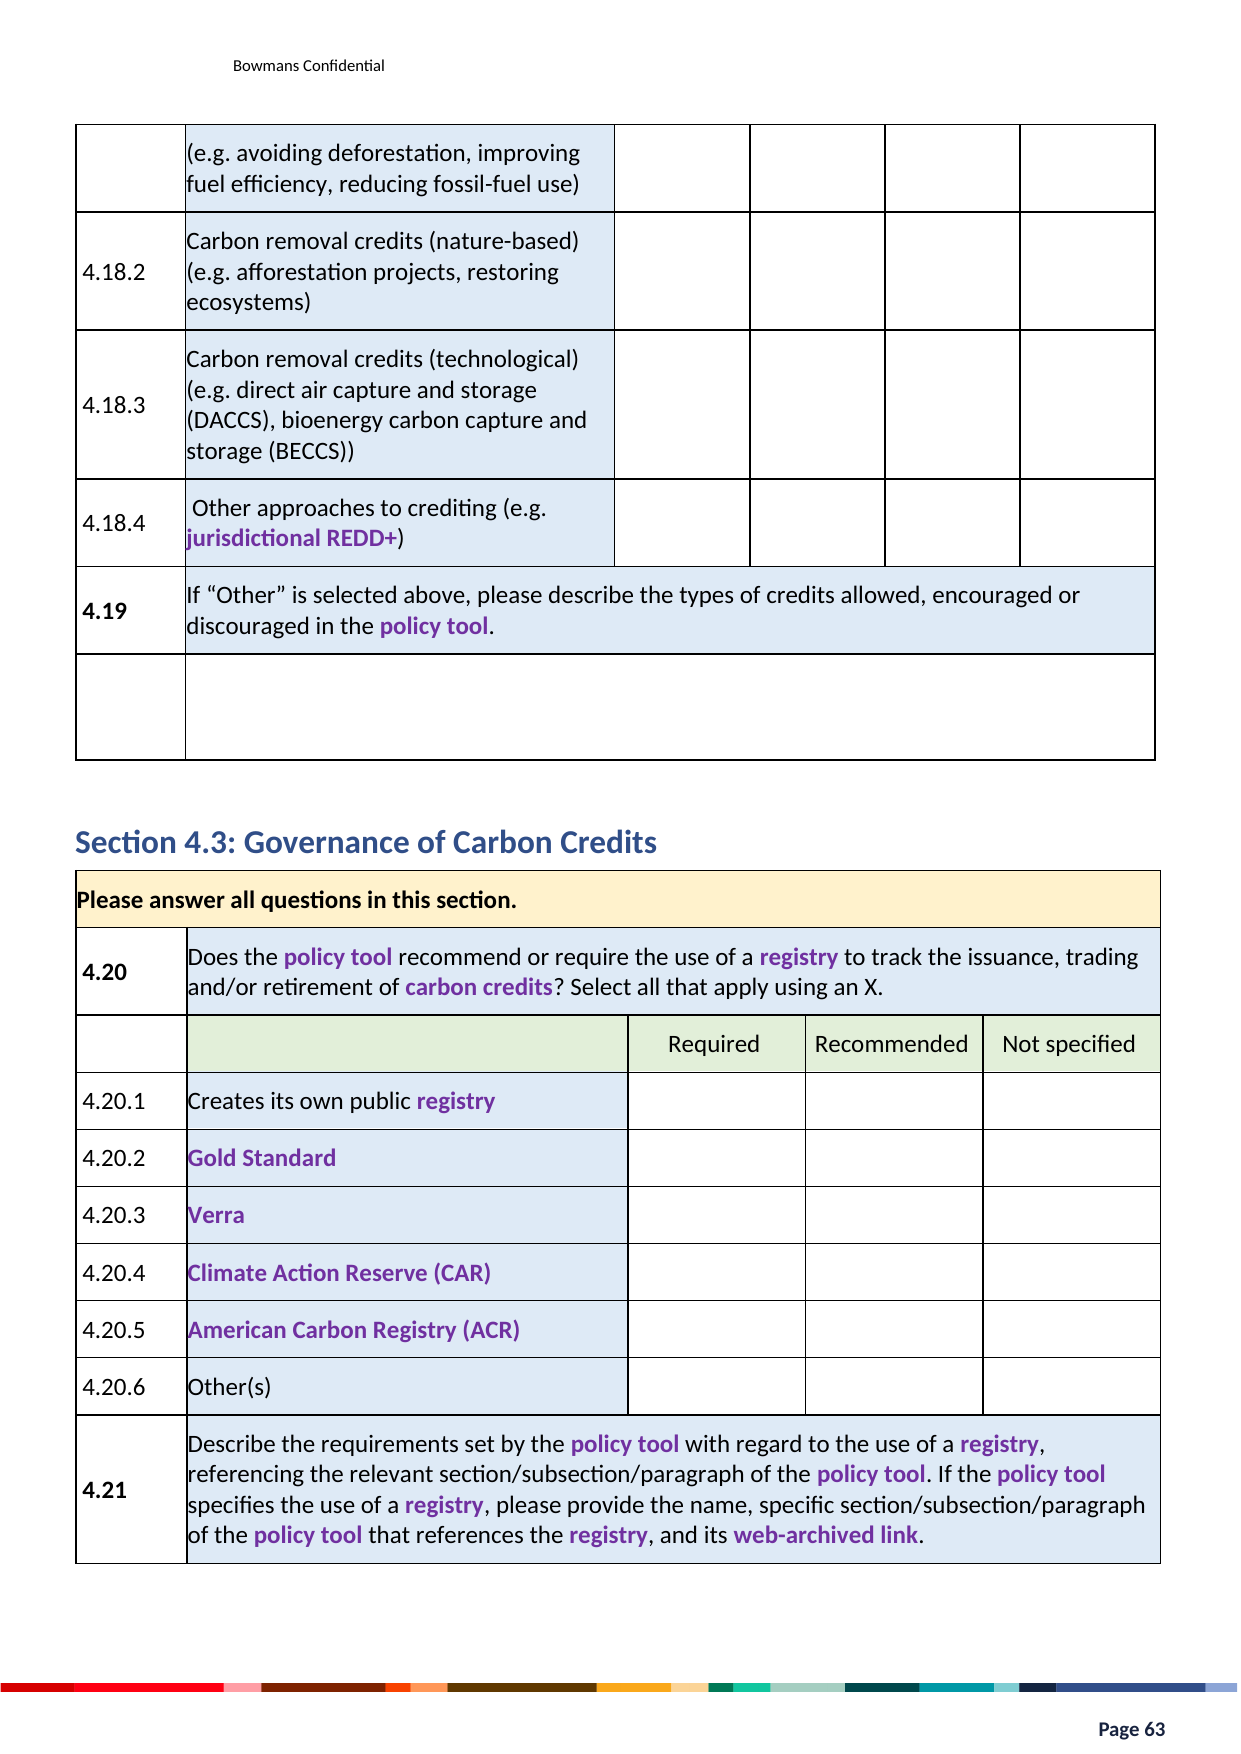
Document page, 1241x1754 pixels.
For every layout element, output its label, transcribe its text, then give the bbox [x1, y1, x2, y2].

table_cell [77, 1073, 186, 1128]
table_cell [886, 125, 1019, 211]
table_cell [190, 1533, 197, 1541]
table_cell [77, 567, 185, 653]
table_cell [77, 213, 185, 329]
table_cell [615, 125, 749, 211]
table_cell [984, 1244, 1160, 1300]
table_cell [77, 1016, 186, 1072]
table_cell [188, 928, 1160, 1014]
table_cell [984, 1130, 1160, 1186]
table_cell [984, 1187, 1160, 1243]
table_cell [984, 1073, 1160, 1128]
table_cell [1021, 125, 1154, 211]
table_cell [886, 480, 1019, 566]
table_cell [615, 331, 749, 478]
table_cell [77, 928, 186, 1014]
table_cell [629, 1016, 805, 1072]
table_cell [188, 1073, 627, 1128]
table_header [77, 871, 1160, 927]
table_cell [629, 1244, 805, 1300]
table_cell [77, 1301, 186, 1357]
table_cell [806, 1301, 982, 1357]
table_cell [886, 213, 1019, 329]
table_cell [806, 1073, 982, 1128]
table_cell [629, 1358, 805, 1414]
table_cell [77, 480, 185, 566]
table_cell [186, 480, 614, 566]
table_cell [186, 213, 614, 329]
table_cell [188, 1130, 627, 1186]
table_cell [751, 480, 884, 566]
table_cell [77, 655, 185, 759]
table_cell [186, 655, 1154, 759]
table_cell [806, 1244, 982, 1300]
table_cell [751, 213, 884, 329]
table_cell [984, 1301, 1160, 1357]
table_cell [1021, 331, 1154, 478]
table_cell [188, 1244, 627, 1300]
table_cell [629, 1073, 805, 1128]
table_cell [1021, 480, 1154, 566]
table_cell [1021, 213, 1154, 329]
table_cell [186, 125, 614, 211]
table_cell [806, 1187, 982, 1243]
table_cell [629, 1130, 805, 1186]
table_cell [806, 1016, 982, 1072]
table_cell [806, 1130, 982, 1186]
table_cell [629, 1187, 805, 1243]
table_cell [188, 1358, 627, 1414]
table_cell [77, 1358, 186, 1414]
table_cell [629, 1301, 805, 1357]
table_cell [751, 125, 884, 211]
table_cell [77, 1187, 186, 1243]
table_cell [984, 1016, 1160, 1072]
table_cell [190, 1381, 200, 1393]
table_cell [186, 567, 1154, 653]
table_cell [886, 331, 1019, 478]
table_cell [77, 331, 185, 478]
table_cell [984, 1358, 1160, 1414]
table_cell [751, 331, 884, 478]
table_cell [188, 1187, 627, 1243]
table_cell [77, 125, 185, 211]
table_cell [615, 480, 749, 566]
subtitle Section 4.3: Governance of Carbon Credits [75, 821, 1165, 861]
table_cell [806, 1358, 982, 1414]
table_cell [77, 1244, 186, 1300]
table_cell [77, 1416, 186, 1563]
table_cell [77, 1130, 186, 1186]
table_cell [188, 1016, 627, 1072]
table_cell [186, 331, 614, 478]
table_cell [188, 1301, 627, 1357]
picture [0, 1683, 1236, 1692]
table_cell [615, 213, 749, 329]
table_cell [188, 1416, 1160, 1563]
